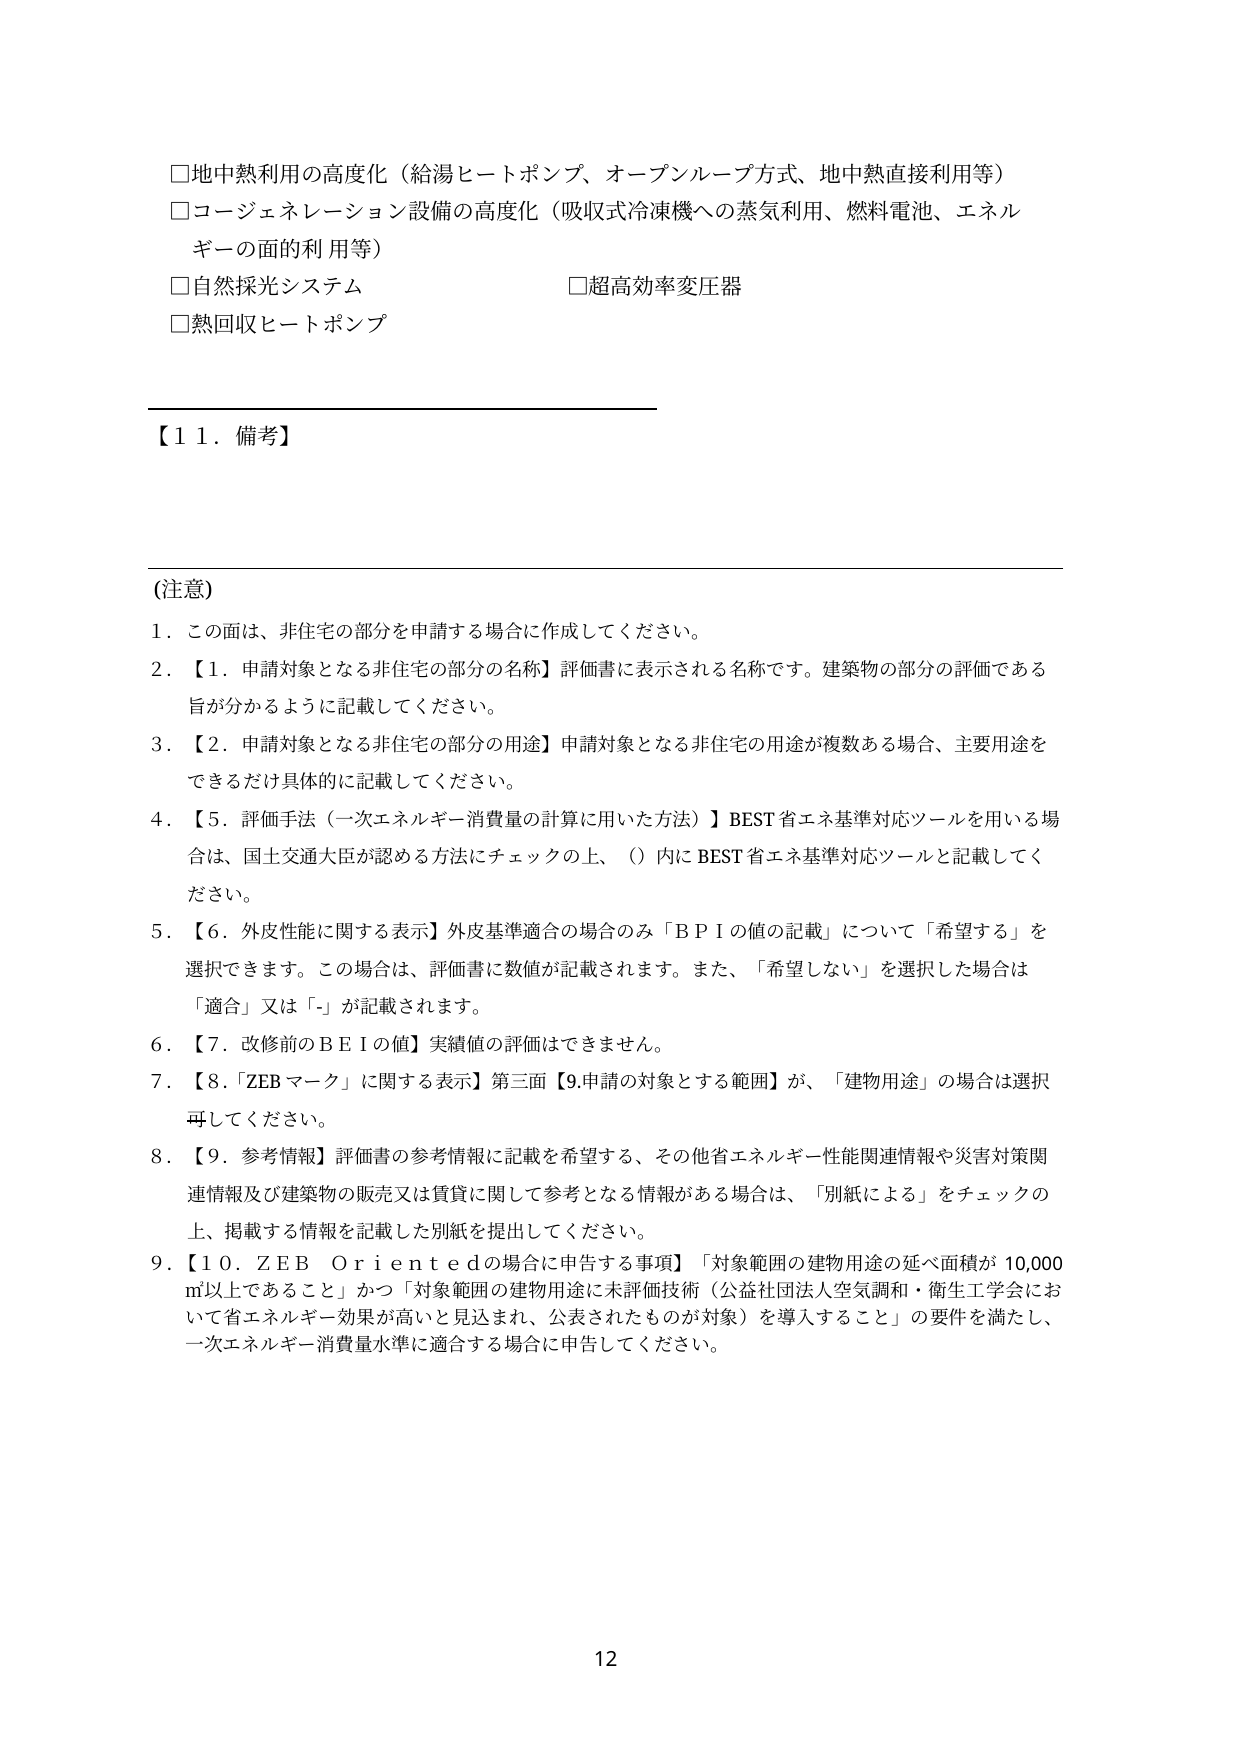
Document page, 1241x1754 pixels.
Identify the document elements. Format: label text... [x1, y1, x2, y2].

text ８．【９．参考情報】評価書の参考情報に記載を希望する、その他省エネルギー性能関連情報や災害対策関連情報及び建築物の販売又は賃貸に関して参考となる情報がある場合は、「別紙による」をチェックの上、掲載する情報を記載した別紙を提出してください。 [148, 1137, 1063, 1249]
text ２．【１．申請対象となる非住宅の部分の名称】評価書に表示される名称です。建築物の部分の評価である旨が分かるように記載してください。 [148, 649, 1063, 724]
text ４．【５．評価手法（一次エネルギー消費量の計算に用いた方法）】BEST省エネ基準対応ツールを用いる場合は、国土交通大臣が認める方法にチェックの上、（）内にBEST省エネ基準対応ツールと記載してください。 [148, 799, 1063, 912]
text １．この面は、非住宅の部分を申請する場合に作成してください。 [148, 612, 1063, 649]
text ９. 【１０．ＺＥＢ Ｏｒｉｅｎｔｅｄの場合に申告する事項】「対象範囲の建物用途の延べ面積が10,000㎡以上であること」かつ「対象範囲の建物用途に未評価技術（公益社団法人空気調和・衛生工学会において省エネルギー効果が高いと見込まれ、公表されたものが対象）を導入すること」の要件を満たし、一次エネルギー消費量水準に適合する場合に申告してください。 [148, 1249, 1063, 1357]
text (注意) [148, 569, 1063, 607]
text ３．【２．申請対象となる非住宅の部分の用途】申請対象となる非住宅の用途が複数ある場合、主要用途をできるだけ具体的に記載してください。 [148, 724, 1063, 799]
text 【１１．備考】 [148, 416, 1063, 454]
text □コージェネレーション設備の高度化（吸収式冷凍機への蒸気利用、燃料電池、エネルギーの面的利 用等） [148, 191, 1063, 266]
text ７．【８.「ZEBマーク」に関する表示】第三面【9.申請の対象とする範囲】が、「建物用途」の場合は選択可してください。 [148, 1062, 1063, 1137]
text ６．【７．改修前のＢＥＩの値】実績値の評価はできません。 [148, 1024, 1063, 1062]
text □自然採光システム □超高効率変圧器 [148, 266, 1063, 304]
text □地中熱利用の高度化（給湯ヒートポンプ、オープンループ方式、地中熱直接利用等） [148, 154, 1063, 191]
text ５．【６．外皮性能に関する表示】外皮基準適合の場合のみ「ＢＰＩの値の記載」について「希望する」を選択できます。この場合は、評価書に数値が記載されます。また、「希望しない」を選択した場合は「適合」又は「-」が記載されます。 [148, 912, 1063, 1024]
text □熱回収ヒートポンプ [148, 304, 1063, 341]
